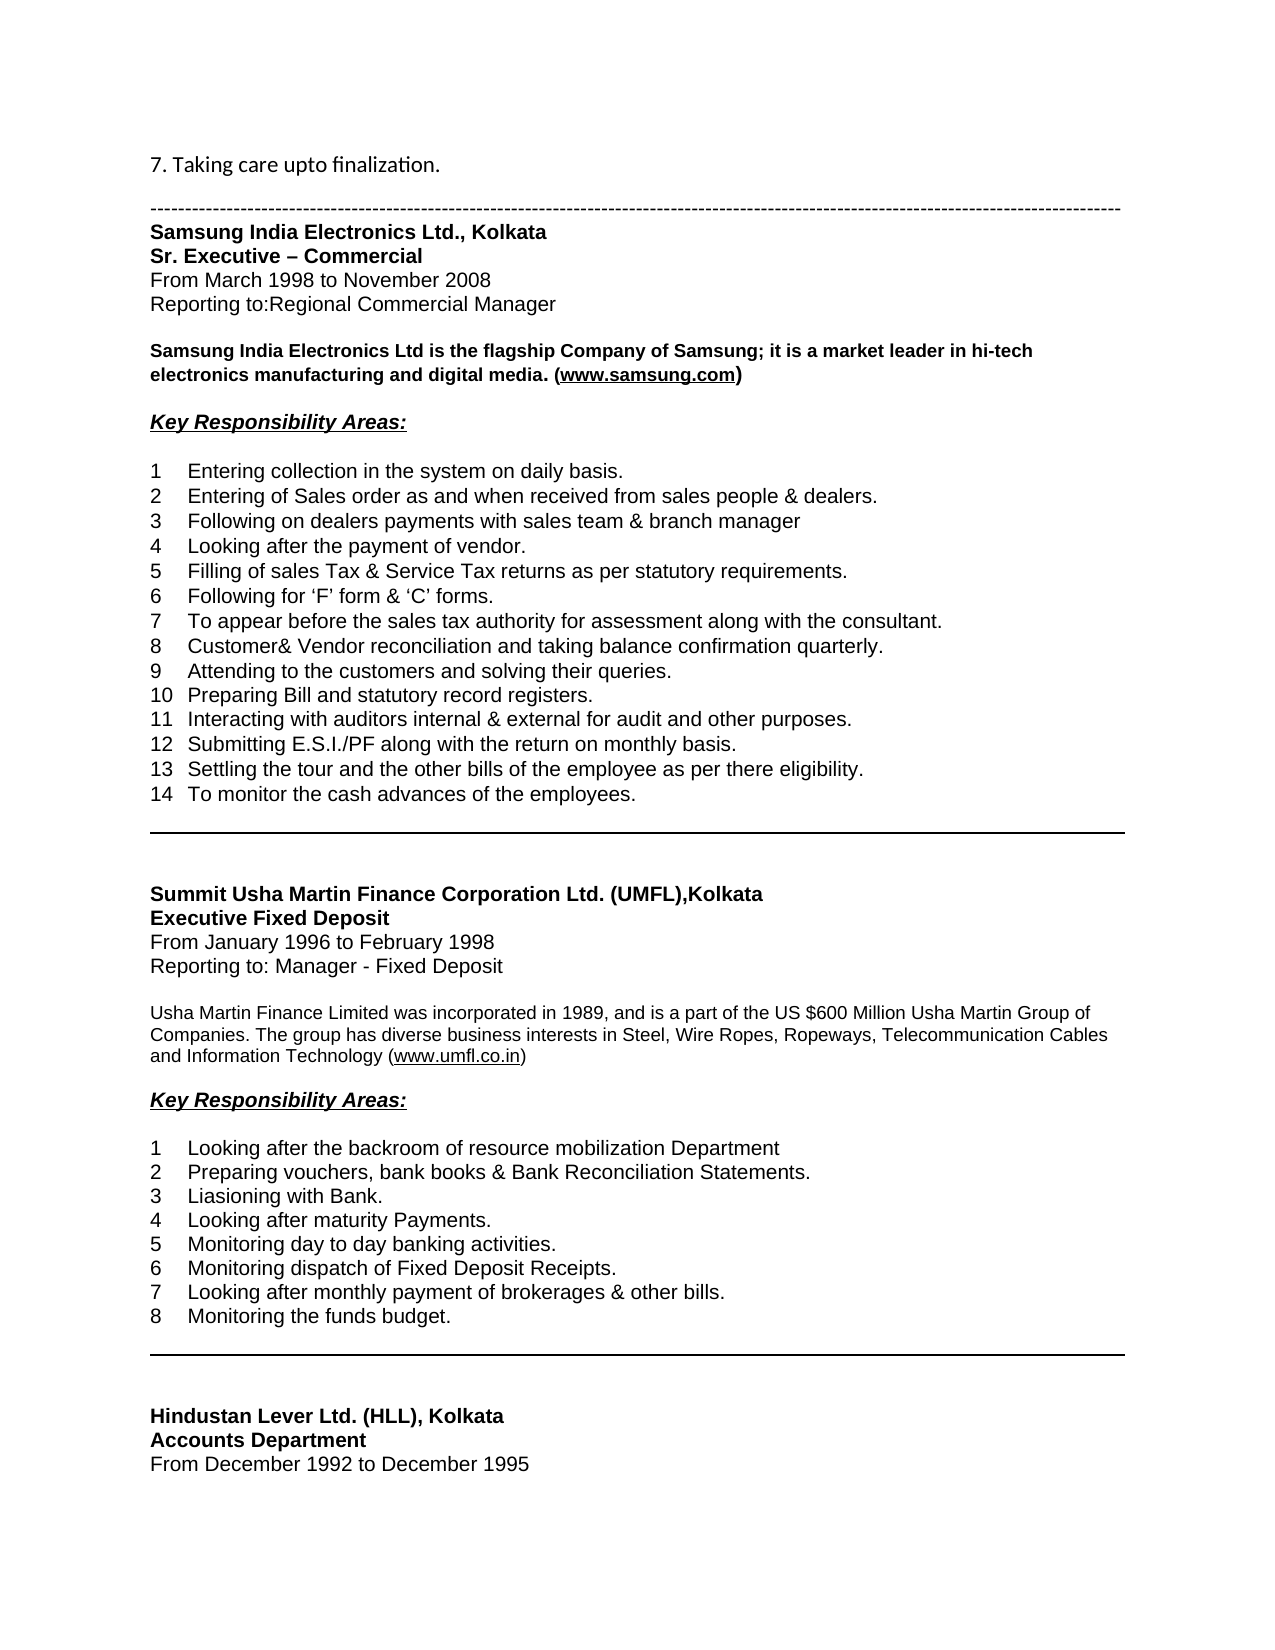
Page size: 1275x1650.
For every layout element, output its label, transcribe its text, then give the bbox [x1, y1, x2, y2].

list Attending to the customers and solving their queries. [150, 658, 1125, 683]
list Interacting with auditors internal & external for audit and other purposes. [150, 707, 1125, 731]
text From December 1992 to December 1995 [150, 1452, 1125, 1476]
text Summit Usha Martin Finance Corporation Ltd. (UMFL),Kolkata [150, 882, 1125, 906]
list Preparing vouchers, bank books & Bank Reconciliation Statements. [150, 1160, 1125, 1184]
list To monitor the cash advances of the employees. [150, 781, 1125, 806]
list To appear before the sales tax authority for assessment along with the consultant. [150, 608, 1125, 633]
list Looking after maturity Payments. [150, 1208, 1125, 1232]
list Looking after the payment of vendor. [150, 533, 1125, 558]
list Looking after the backroom of resource mobilization Department [150, 1136, 1125, 1160]
text Executive Fixed Deposit [150, 906, 1125, 930]
list Customer& Vendor reconciliation and taking balance confirmation quarterly. [150, 633, 1125, 658]
text Samsung India Electronics Ltd is the flagship Company of Samsung; it is a market leader in hi-tech electronics manufacturing and digital media. (www.samsung.com) [150, 340, 1125, 386]
text Accounts Department [150, 1428, 1125, 1452]
list Settling the tour and the other bills of the employee as per there eligibility. [150, 756, 1125, 781]
list Monitoring dispatch of Fixed Deposit Receipts. [150, 1256, 1125, 1280]
text Key Responsibility Areas: [150, 1088, 1125, 1112]
text Hindustan Lever Ltd. (HLL), Kolkata [150, 1404, 1125, 1428]
text From January 1996 to February 1998 [150, 930, 1125, 954]
list Preparing Bill and statutory record registers. [150, 683, 1125, 707]
list Entering collection in the system on daily basis. [150, 458, 1125, 483]
list Filling of sales Tax & Service Tax returns as per statutory requirements. [150, 558, 1125, 583]
text 7. Taking care upto finalization. [150, 150, 1125, 178]
text Sr. Executive – Commercial [150, 244, 1125, 268]
text From March 1998 to November 2008 [150, 268, 1125, 292]
text -------------------------------------------------------------------------------------------------------------------------------------------- [150, 194, 1125, 220]
list Liasioning with Bank. [150, 1184, 1125, 1208]
list Entering of Sales order as and when received from sales people & dealers. [150, 483, 1125, 508]
list Monitoring day to day banking activities. [150, 1232, 1125, 1256]
text Key Responsibility Areas: [150, 409, 1125, 433]
list Following on dealers payments with sales team & branch manager [150, 508, 1125, 533]
list Following for ‘F’ form & ‘C’ forms. [150, 583, 1125, 608]
text Reporting to: Manager - Fixed Deposit Usha Martin Finance Limited was incorporated in 1989, and is a part of the US $600 Million Usha Martin Group of Companies. The group has diverse business interests in Steel, Wire Ropes, Ropeways, Telecommunication Cables and Information Technology (www.umfl.co.in) [150, 954, 1125, 1067]
text Samsung India Electronics Ltd., Kolkata [150, 220, 1125, 244]
text Reporting to:Regional Commercial Manager [150, 292, 1125, 316]
list Submitting E.S.I./PF along with the return on monthly basis. [150, 731, 1125, 756]
list Looking after monthly payment of brokerages & other bills. [150, 1280, 1125, 1304]
list Monitoring the funds budget. [150, 1304, 1125, 1328]
